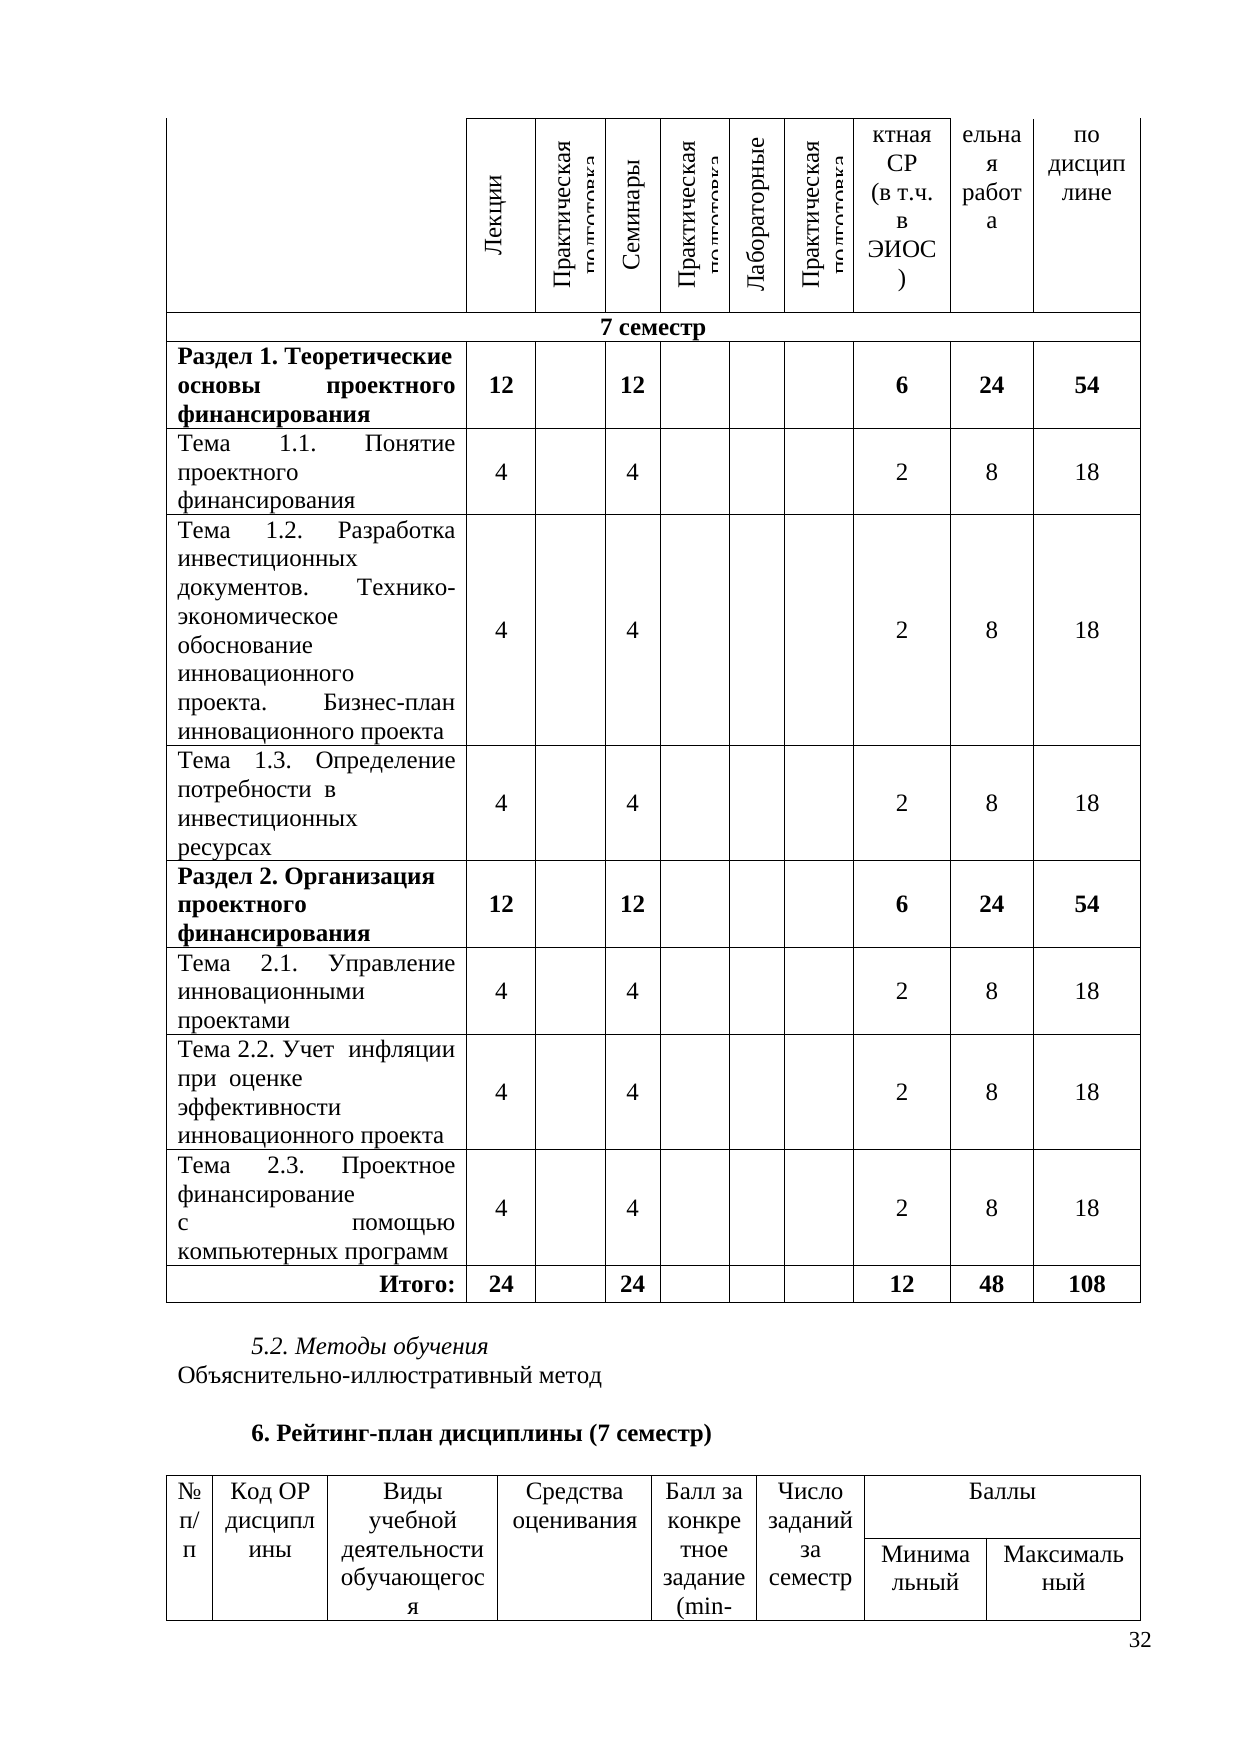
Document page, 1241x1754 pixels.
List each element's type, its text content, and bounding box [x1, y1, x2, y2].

table_cell 8 [951, 515, 1033, 745]
table_cell [785, 1150, 853, 1265]
table_header Средства оценивания [498, 1476, 651, 1620]
table_header Балл за конкретное задание (min-max) [652, 1476, 756, 1620]
table_cell 7 семестр [167, 313, 1140, 341]
table_cell 4 [606, 948, 660, 1034]
table_cell 4 [467, 1035, 535, 1149]
table_cell [785, 1035, 853, 1149]
table_cell [536, 861, 605, 947]
table_cell [536, 948, 605, 1034]
table_cell [661, 1035, 729, 1149]
table_cell [661, 948, 729, 1034]
table_cell 2 [854, 948, 950, 1034]
table_cell 12 [854, 1266, 950, 1302]
table_cell [661, 746, 729, 860]
table_cell [785, 515, 853, 745]
table_cell [730, 1266, 784, 1302]
table_cell 18 [1034, 746, 1140, 860]
table_cell [730, 1035, 784, 1149]
table_cell [661, 1266, 729, 1302]
table_cell 4 [606, 429, 660, 514]
table_cell 18 [1034, 948, 1140, 1034]
table_cell 24 [467, 1266, 535, 1302]
text 6. Рейтинг-план дисциплины (7 семестр) [177, 1418, 1152, 1446]
table_cell [785, 861, 853, 947]
table_cell Семинары [606, 119, 660, 311]
table_cell 2 [854, 515, 950, 745]
table_cell [785, 1266, 853, 1302]
table_cell [730, 1150, 784, 1265]
table_cell [730, 746, 784, 860]
table_cell [536, 1035, 605, 1149]
table_cell Тема 2.2. Учет инфляции при оценке эффективности инновационного проекта [167, 1035, 466, 1149]
table_cell [785, 948, 853, 1034]
table_cell 54 [1034, 861, 1140, 947]
text 5.2. Методы обучения [177, 1331, 1152, 1360]
table_cell Максимальный [987, 1539, 1140, 1620]
table_cell Тема 2.3. Проектное финансирование с помощью компьютерных программ [167, 1150, 466, 1265]
table_cell 8 [951, 1035, 1033, 1149]
table_cell 12 [467, 861, 535, 947]
table_cell [661, 429, 729, 514]
table_header Код ОР дисциплины [213, 1476, 327, 1620]
table_cell 18 [1034, 1035, 1140, 1149]
table_cell 4 [467, 429, 535, 514]
table_cell [730, 342, 784, 427]
table_cell 54 [1034, 342, 1140, 427]
table_cell Тема 2.1. Управление инновационными проектами [167, 948, 466, 1034]
table_cell [536, 515, 605, 745]
table_cell Минимальный [865, 1539, 986, 1620]
table_cell [730, 515, 784, 745]
table_cell 4 [467, 515, 535, 745]
table_cell Лекции [467, 119, 535, 311]
table_header № п/п [167, 1476, 212, 1620]
table_cell 2 [854, 1150, 950, 1265]
table_cell Тема 1.1. Понятие проектного финансирования [167, 429, 466, 514]
table_cell [785, 429, 853, 514]
table_cell 4 [606, 1150, 660, 1265]
table_cell 8 [951, 429, 1033, 514]
table_cell 8 [951, 1150, 1033, 1265]
table_cell [661, 861, 729, 947]
table_cell 18 [1034, 429, 1140, 514]
table_cell 8 [951, 948, 1033, 1034]
table_header Виды учебной деятельности обучающегося [328, 1476, 497, 1620]
table_cell 4 [606, 746, 660, 860]
table_cell 6 [854, 861, 950, 947]
table_cell 18 [1034, 515, 1140, 745]
table_header Число заданий за семестр [757, 1476, 864, 1620]
table_cell [536, 429, 605, 514]
table_cell Раздел 2. Организация проектного финансирования [167, 861, 466, 947]
table_cell 4 [467, 948, 535, 1034]
table_cell [661, 342, 729, 427]
table_cell 24 [606, 1266, 660, 1302]
table_cell [785, 342, 853, 427]
table_cell 4 [467, 746, 535, 860]
table_cell 4 [606, 1035, 660, 1149]
table_cell [730, 948, 784, 1034]
table_cell Практическая подготовка [785, 119, 853, 311]
table_cell 48 [951, 1266, 1033, 1302]
table_cell 2 [854, 746, 950, 860]
table_cell Лабораторные [730, 119, 784, 311]
table_cell 2 [854, 429, 950, 514]
table_cell 18 [1034, 1150, 1140, 1265]
table_cell 12 [606, 342, 660, 427]
table_cell [536, 342, 605, 427]
table_cell 24 [951, 342, 1033, 427]
table_cell [536, 746, 605, 860]
table_cell 12 [467, 342, 535, 427]
table_cell Практическая подготовка [536, 119, 605, 311]
table_cell 108 [1034, 1266, 1140, 1302]
table_cell [730, 861, 784, 947]
table_cell 24 [951, 861, 1033, 947]
text Объяснительно-иллюстративный метод [177, 1360, 1152, 1389]
table_cell Тема 1.3. Определение потребности в инвестиционных ресурсах [167, 746, 466, 860]
table_cell 2 [854, 1035, 950, 1149]
table_cell [785, 746, 853, 860]
table_cell 8 [951, 746, 1033, 860]
table_cell 4 [467, 1150, 535, 1265]
table_cell [730, 429, 784, 514]
table_cell Практическая подготовка [661, 119, 729, 311]
table_header Баллы [865, 1476, 1140, 1538]
table_cell [536, 1266, 605, 1302]
table_cell [661, 515, 729, 745]
table_cell [536, 1150, 605, 1265]
table_cell Итого: [167, 1266, 466, 1302]
table_cell Тема 1.2. Разработка инвестиционных документов. Технико-экономическое обоснование инновационного проекта. Бизнес-план инновационного проекта [167, 515, 466, 745]
table_cell 4 [606, 515, 660, 745]
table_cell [854, 119, 950, 311]
table_cell 6 [854, 342, 950, 427]
table_cell [661, 1150, 729, 1265]
table_cell 12 [606, 861, 660, 947]
table_cell Раздел 1. Теоретические основы проектного финансирования [167, 342, 466, 427]
